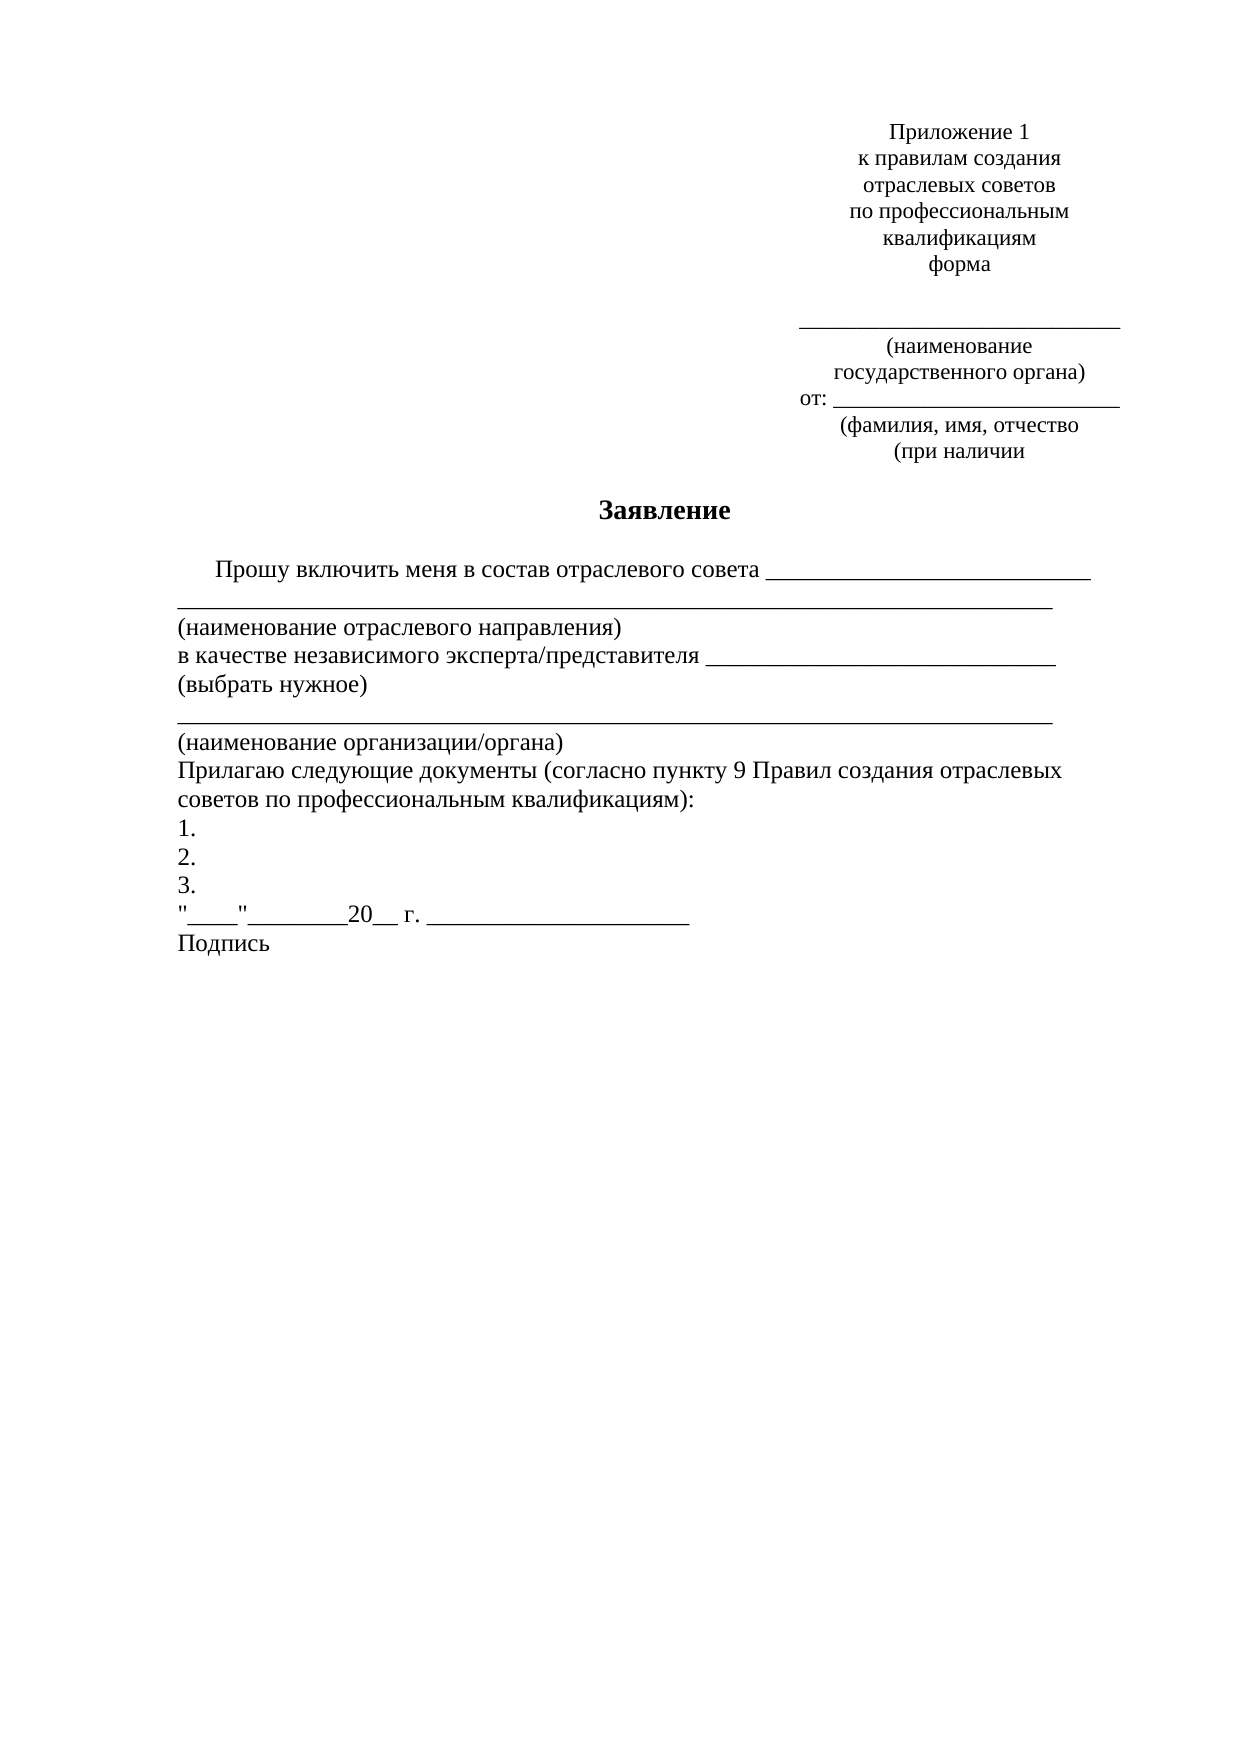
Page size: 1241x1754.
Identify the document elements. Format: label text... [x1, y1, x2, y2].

text Заявление [177, 493, 1152, 525]
text Приложение 1 к правилам создания отраслевых советов по профессиональным квалификациям [767, 118, 1152, 250]
text форма [767, 250, 1152, 276]
text ____________________________ (наименование государственного органа) от: _________________________ (фамилия, имя, отчество (при наличии [767, 305, 1152, 463]
text Прошу включить меня в состав отраслевого совета __________________________ ______________________________________________________________________ (наименование отраслевого направления) в качестве независимого эксперта/представителя ____________________________ (выбрать нужное) ______________________________________________________________________ (наименование организации/органа) Прилагаю следующие документы (согласно пункту 9 Правил создания отраслевых советов по профессиональным квалификациям): 1. 2. 3. "____"________20__ г. _____________________ Подпись [177, 554, 1152, 957]
